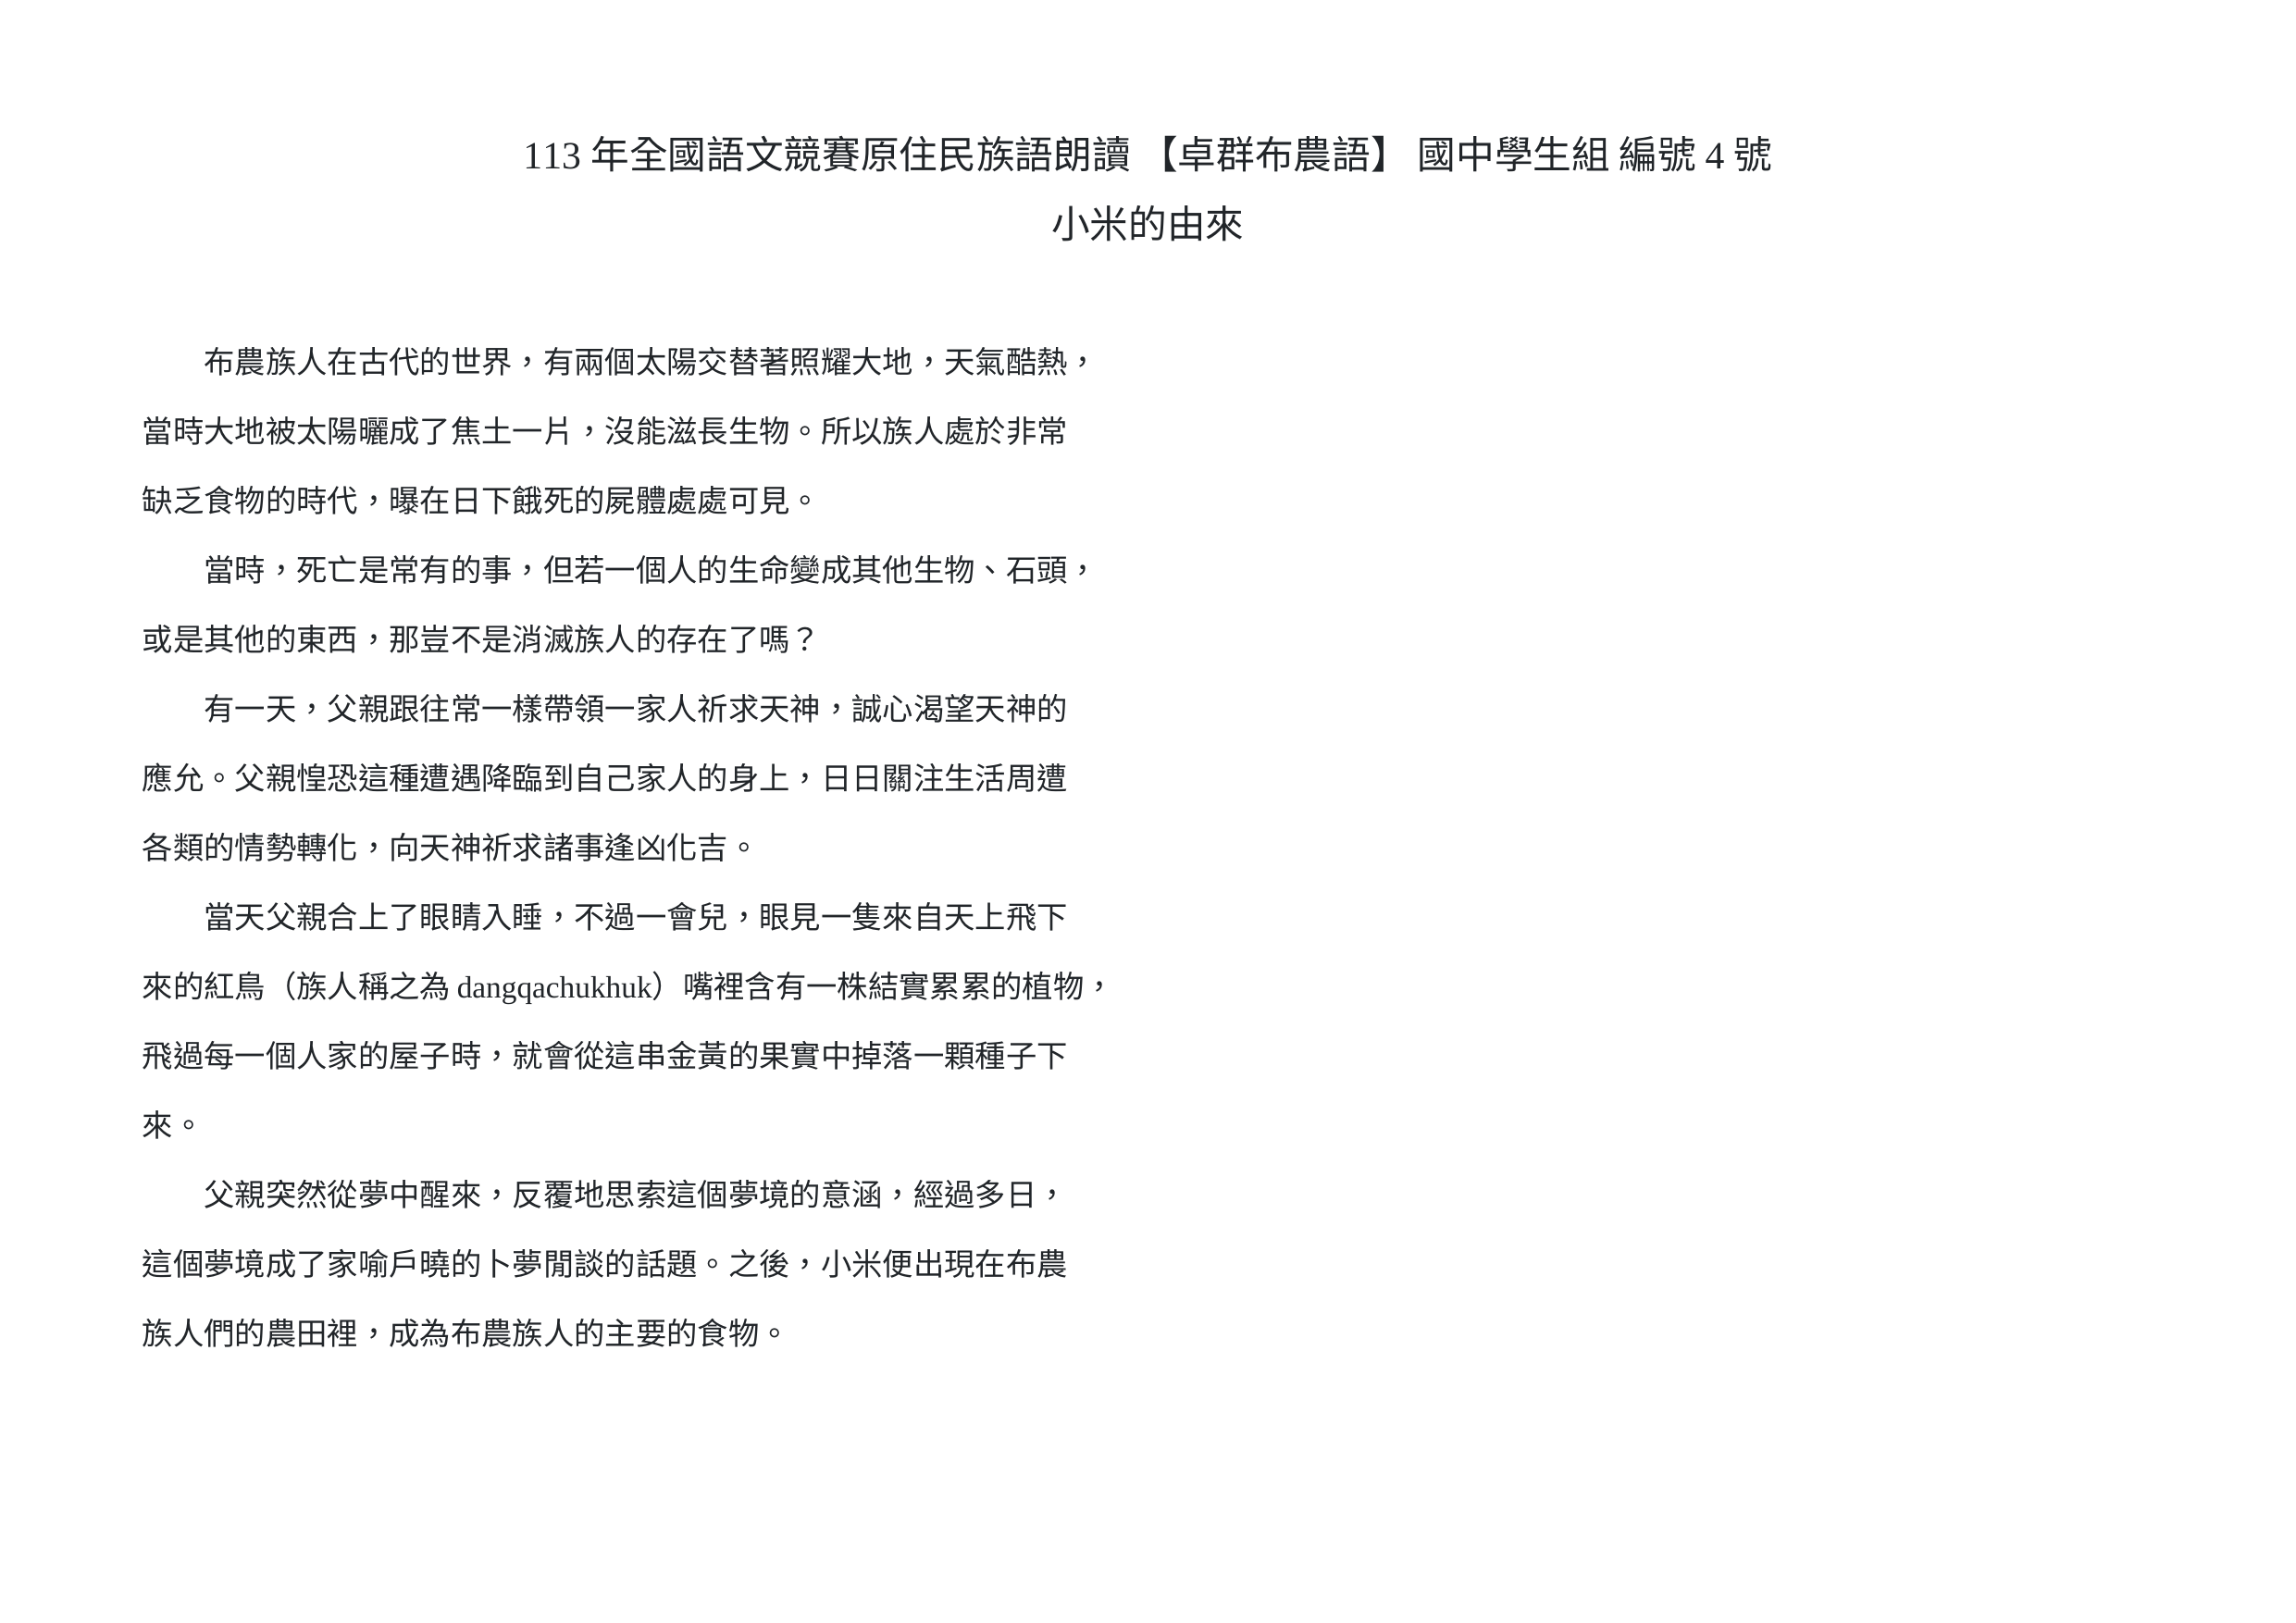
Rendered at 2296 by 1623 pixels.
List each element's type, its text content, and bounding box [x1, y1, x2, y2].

text 當天父親合上了眼睛入睡，不過一會兒，眼見一隻來自天上飛下來的紅鳥（族人稱之為dangqachukhuk）嘴裡含有一株結實累累的植物，飛過每一個人家的屋子時，就會從這串金黃的果實中掉落一顆種子下來。 [142, 881, 1090, 1158]
text 小米的由來 [142, 187, 2153, 256]
text 父親突然從夢中醒來，反覆地思索這個夢境的意涵，經過多日，這個夢境成了家喻戶曉的卜夢閒談的話題。之後，小米便出現在布農族人們的農田裡，成為布農族人的主要的食物。 [142, 1158, 1090, 1367]
text 當時，死亡是常有的事，但若一個人的生命變成其他生物、石頭，或是其他的東西，那豈不是消滅族人的存在了嗎？ [142, 534, 1090, 673]
text 113 年全國語文競賽原住民族語朗讀 【卓群布農語】 國中學生組 編號 4 號 [142, 118, 2153, 187]
text 布農族人在古代的世界，有兩個太陽交替著照耀大地，天氣酷熱，當時大地被太陽曬成了焦土一片，沒能滋長生物。所以族人處於非常缺乏食物的時代，曝在日下餓死的屍體處處可見。 [142, 326, 1090, 534]
text 有一天，父親跟往常一樣帶領一家人祈求天神，誠心渴望天神的應允。父親惶恐這種遭遇降臨到自己家人的身上，日日關注生活周遭各類的情勢轉化，向天神祈求諸事逢凶化吉。 [142, 673, 1090, 881]
